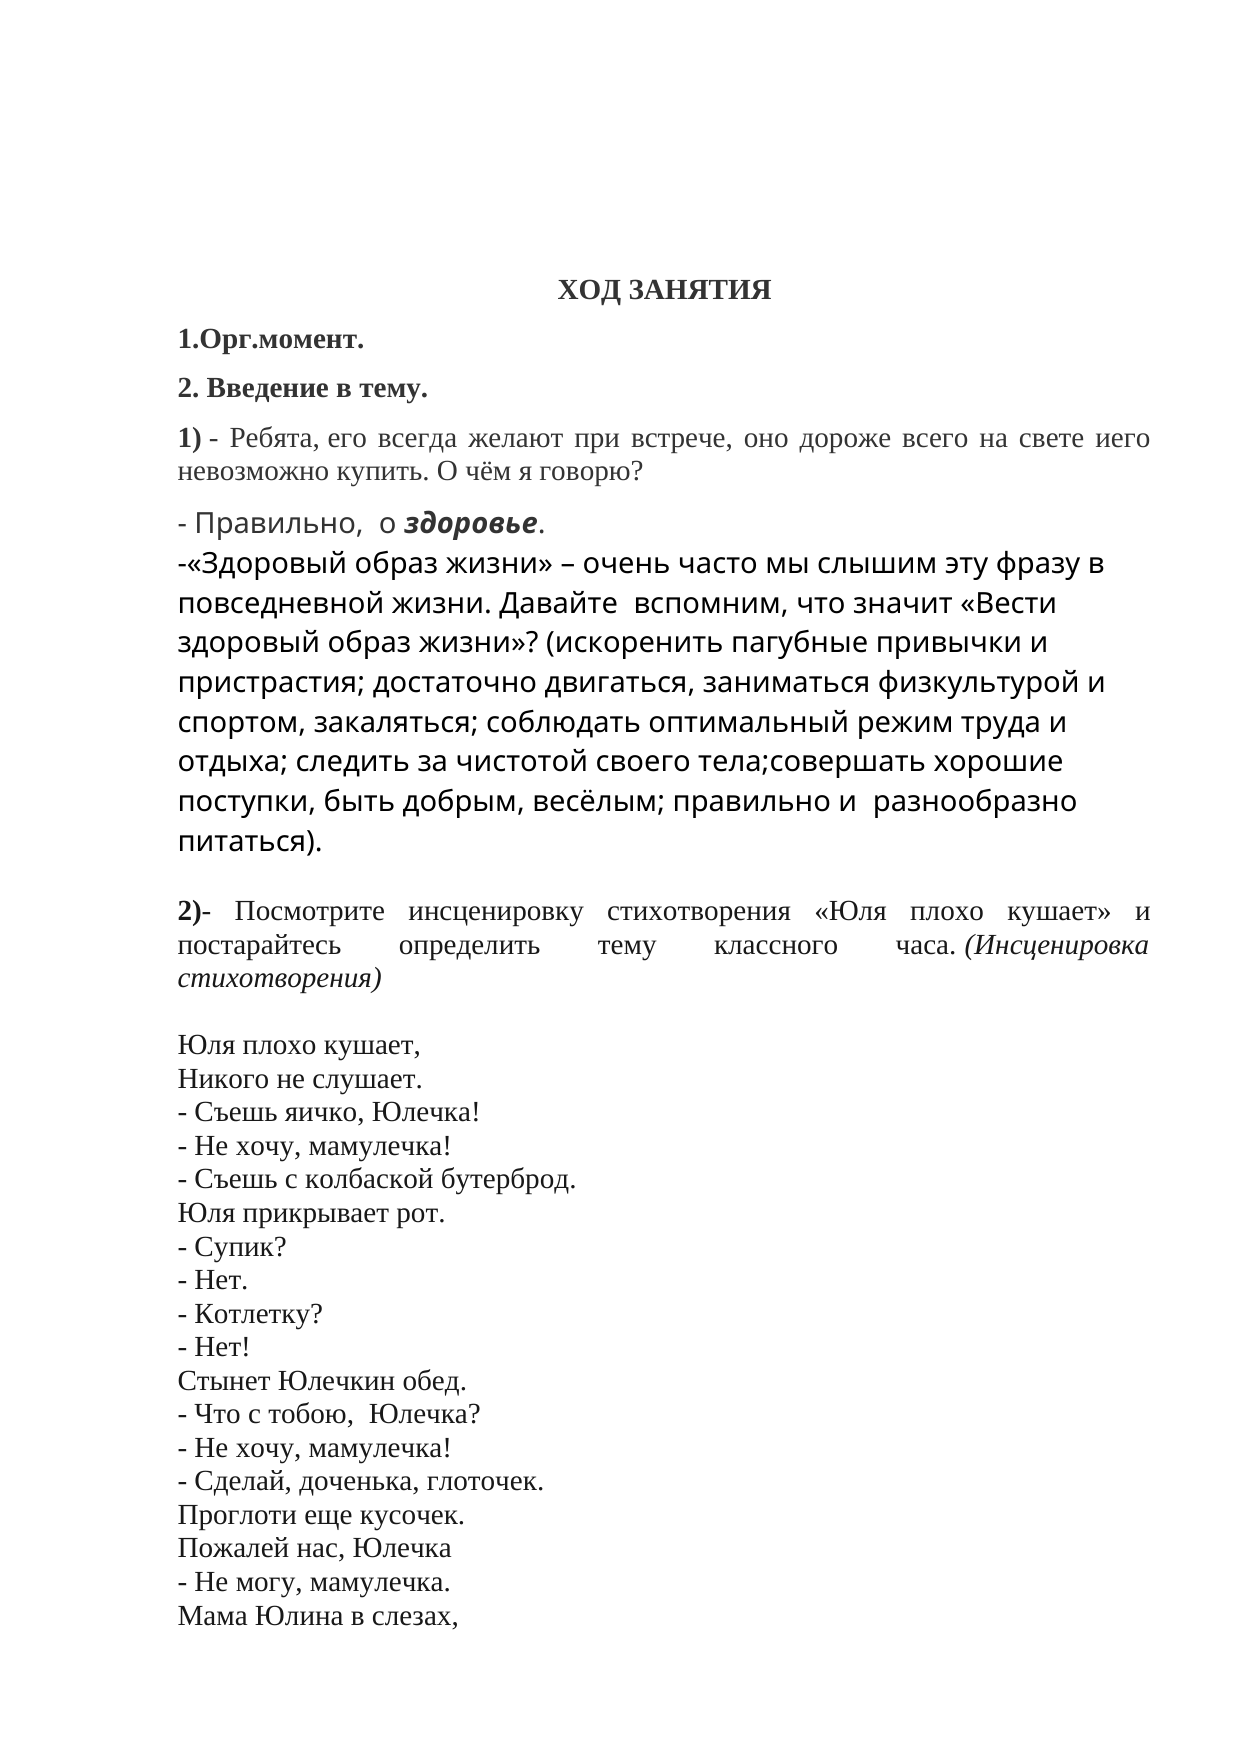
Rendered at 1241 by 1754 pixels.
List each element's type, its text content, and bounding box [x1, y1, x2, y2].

text - Нет! [177, 1329, 1152, 1363]
text 1) - Ребята, его всегда желают при встрече, оно дороже всего на свете иего невозможно купить. О чём я говорю? [177, 420, 1152, 487]
text - Что с тобою, Юлечка? [177, 1396, 1152, 1430]
text Пожалей нас, Юлечка [177, 1531, 1152, 1564]
text - Съешь яичко, Юлечка! [177, 1094, 1152, 1128]
text Юля плохо кушает, [177, 1027, 1152, 1061]
text Проглоти еще кусочек. [177, 1497, 1152, 1531]
text - Не хочу, мамулечка! [177, 1430, 1152, 1463]
text Юля прикрывает рот. [177, 1195, 1152, 1229]
text 1.Орг.момент. [177, 321, 1152, 355]
text - Нет. [177, 1262, 1152, 1296]
text Мама Юлина в слезах, [177, 1598, 1152, 1631]
text Никого не слушает. [177, 1061, 1152, 1094]
text -«Здоровый образ жизни» – очень часто мы слышим эту фразу в повседневной жизни. Давайте вспомним, что значит «Вести здоровый образ жизни»? (искоренить пагубные привычки и пристрастия; достаточно двигаться, заниматься физкультурой и спортом, закаляться; соблюдать оптимальный режим труда и отдыха; следить за чистотой своего тела;совершать хорошие поступки, быть добрым, весёлым; правильно и разнообразно питаться). [177, 542, 1152, 860]
text 2)- Посмотрите инсценировку стихотворения «Юля плохо кушает» и постарайтесь определить тему классного часа. (Инсценировка стихотворения) [177, 893, 1152, 994]
text - Котлетку? [177, 1296, 1152, 1329]
text - Сделай, доченька, глоточек. [177, 1463, 1152, 1497]
text - Не хочу, мамулечка! [177, 1128, 1152, 1162]
text Стынет Юлечкин обед. [177, 1363, 1152, 1396]
text - Супик? [177, 1229, 1152, 1262]
text - Не могу, мамулечка. [177, 1564, 1152, 1598]
text 2. Введение в тему. [177, 371, 1152, 404]
text - Съешь с колбаской бутерброд. [177, 1162, 1152, 1195]
text - Правильно, о здоровье. [177, 502, 1152, 542]
text ХОД ЗАНЯТИЯ [177, 272, 1152, 306]
